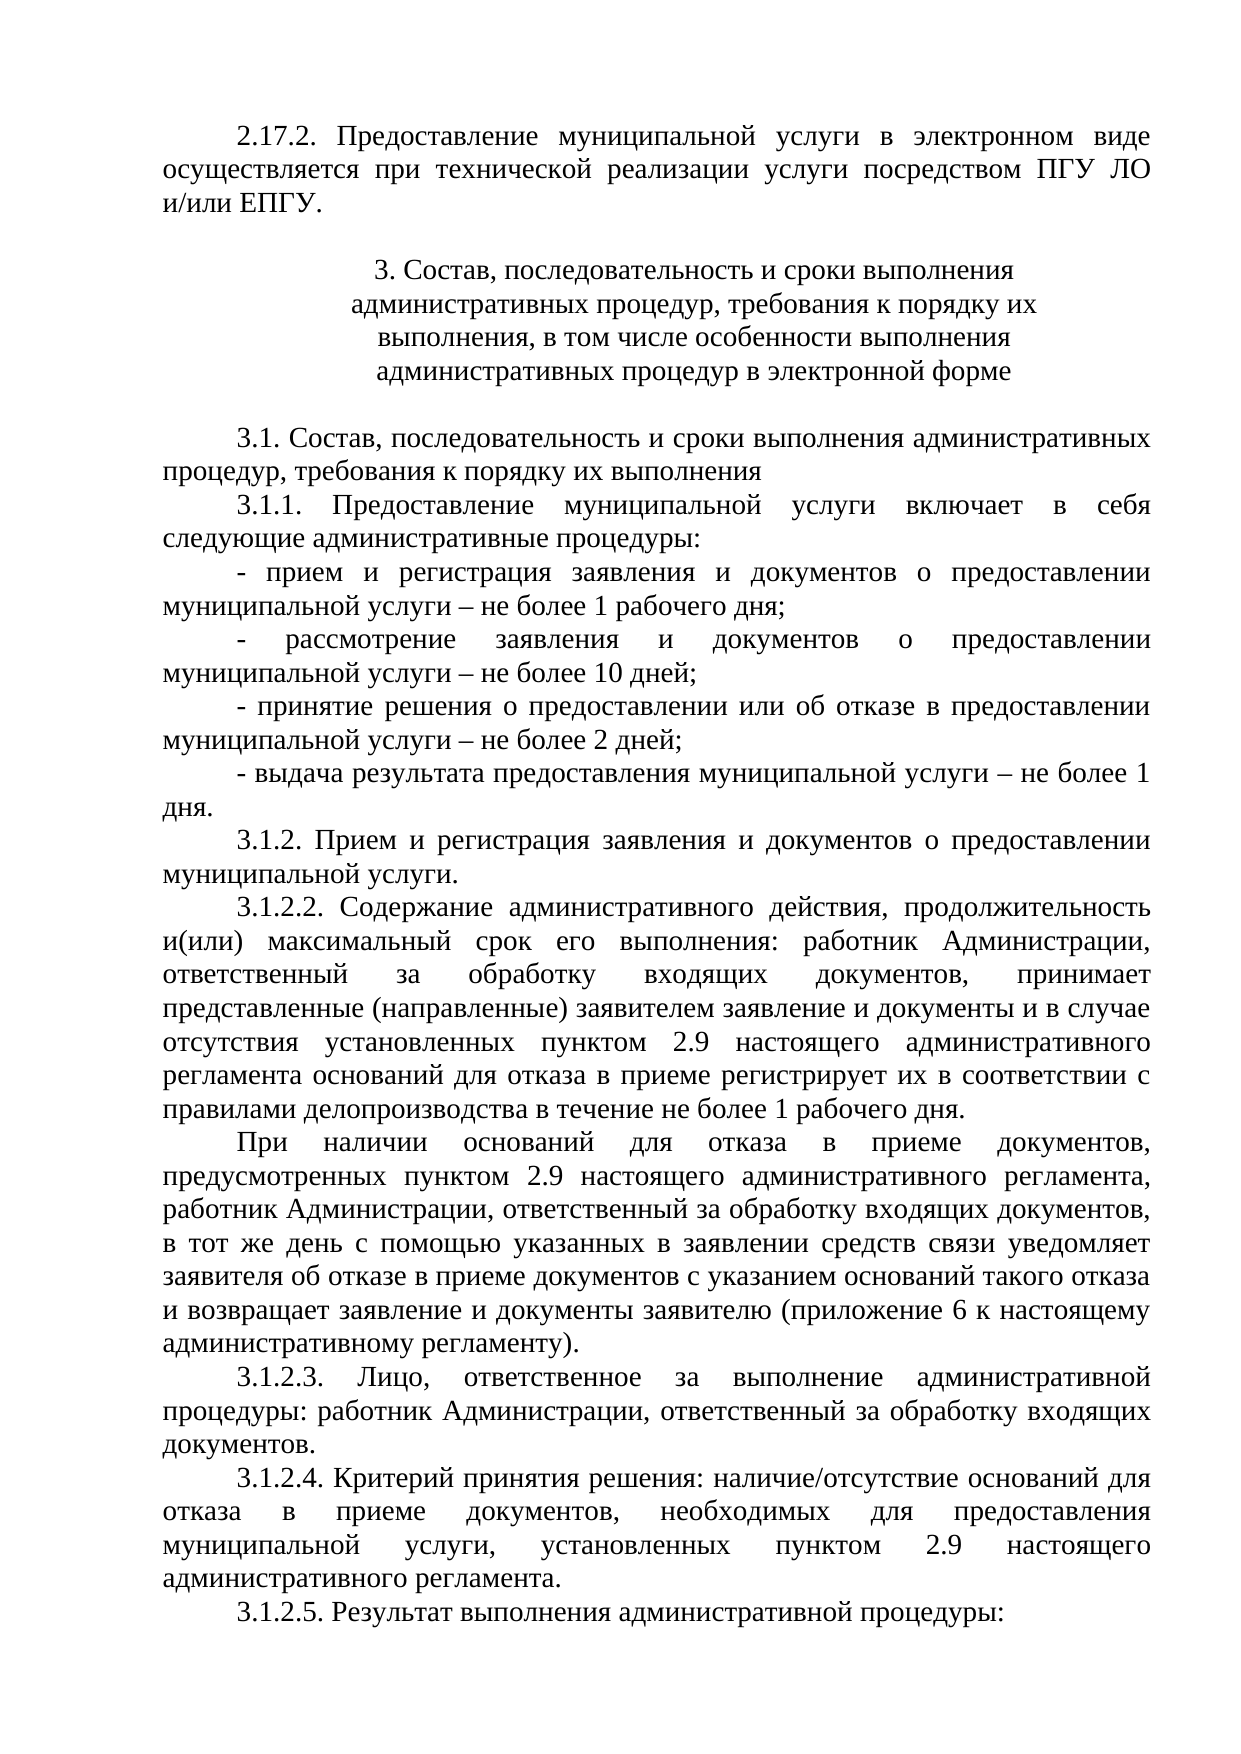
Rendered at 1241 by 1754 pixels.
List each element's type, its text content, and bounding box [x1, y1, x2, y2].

text 3.1.2. Прием и регистрация заявления и документов о предоставлении муниципальной услуги. [162, 822, 1152, 889]
text административных процедур в электронной форме [162, 353, 1152, 386]
text 3.1.2.5. Результат выполнения административной процедуры: [162, 1594, 1152, 1627]
text - прием и регистрация заявления и документов о предоставлении муниципальной услуги – не более 1 рабочего дня; [162, 554, 1152, 621]
text административных процедур, требования к порядку их [162, 286, 1152, 319]
text 3.1. Состав, последовательность и сроки выполнения административных процедур, требования к порядку их выполнения [162, 420, 1152, 487]
text - рассмотрение заявления и документов о предоставлении муниципальной услуги – не более 10 дней; [162, 621, 1152, 688]
text 3.1.2.3. Лицо, ответственное за выполнение административной процедуры: работник Администрации, ответственный за обработку входящих документов. [162, 1359, 1152, 1460]
text При наличии оснований для отказа в приеме документов, предусмотренных пунктом 2.9 настоящего административного регламента, работник Администрации, ответственный за обработку входящих документов, в тот же день с помощью указанных в заявлении средств связи уведомляет заявителя об отказе в приеме документов с указанием оснований такого отказа и возвращает заявление и документы заявителю (приложение 6 к настоящему административному регламенту). [162, 1124, 1152, 1359]
text - выдача результата предоставления муниципальной услуги – не более 1 дня. [162, 755, 1152, 822]
text 3.1.2.2. Содержание административного действия, продолжительность и(или) максимальный срок его выполнения: работник Администрации, ответственный за обработку входящих документов, принимает представленные (направленные) заявителем заявление и документы и в случае отсутствия установленных пунктом 2.9 настоящего административного регламента оснований для отказа в приеме регистрирует их в соответствии с правилами делопроизводства в течение не более 1 рабочего дня. [162, 889, 1152, 1124]
text 3. Состав, последовательность и сроки выполнения [162, 252, 1152, 286]
text 3.1.1. Предоставление муниципальной услуги включает в себя следующие административные процедуры: [162, 487, 1152, 554]
text 3.1.2.4. Критерий принятия решения: наличие/отсутствие оснований для отказа в приеме документов, необходимых для предоставления муниципальной услуги, установленных пунктом 2.9 настоящего административного регламента. [162, 1460, 1152, 1594]
text - принятие решения о предоставлении или об отказе в предоставлении муниципальной услуги – не более 2 дней; [162, 688, 1152, 755]
text 2.17.2. Предоставление муниципальной услуги в электронном виде осуществляется при технической реализации услуги посредством ПГУ ЛО и/или ЕПГУ. [162, 118, 1152, 219]
text выполнения, в том числе особенности выполнения [162, 319, 1152, 353]
